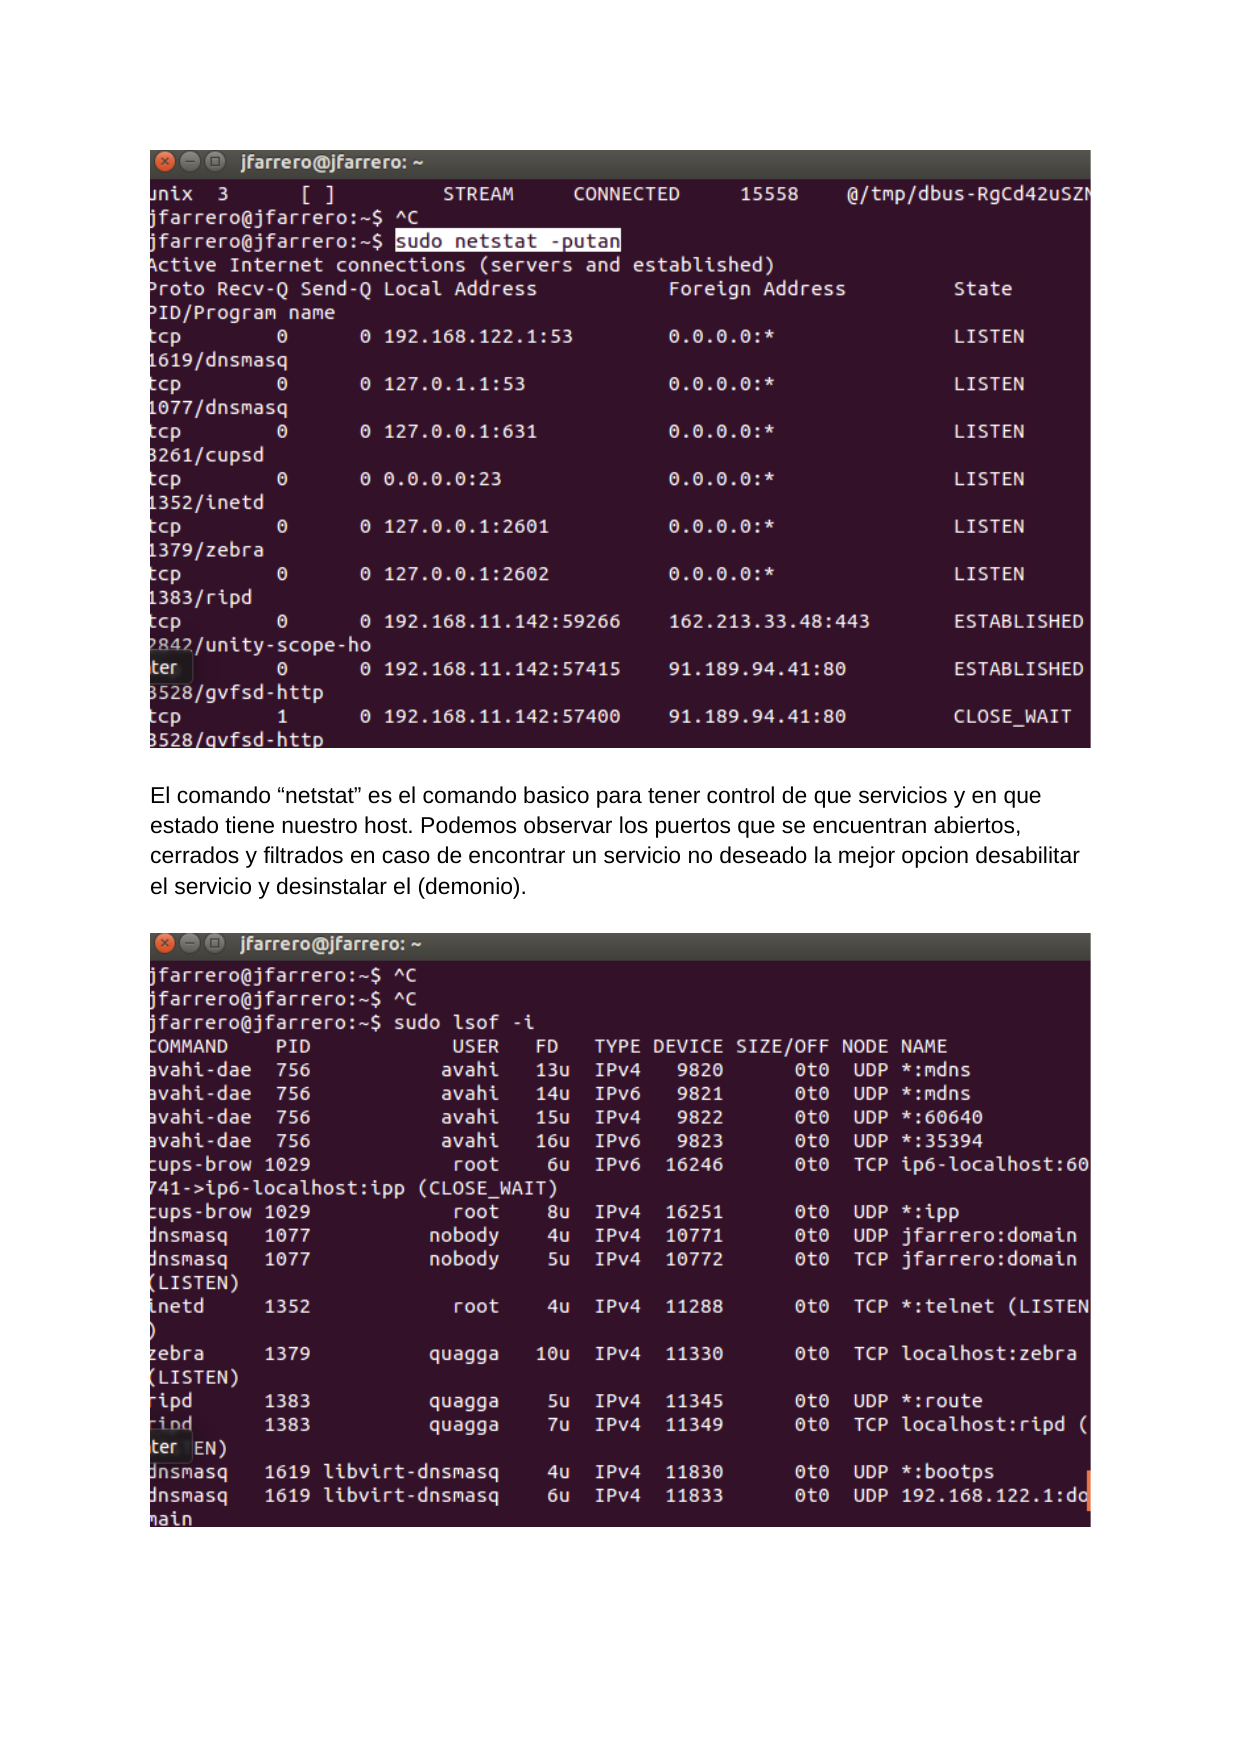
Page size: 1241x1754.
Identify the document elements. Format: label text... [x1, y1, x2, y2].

picture [150, 150, 1091, 748]
text El comando “netstat” es el comando basico para tener control de que servicios y en que estado tiene nuestro host. Podemos observar los puertos que se encuentran abiertos, cerrados y filtrados en caso de encontrar un servicio no deseado la mejor opcion desabilitar el servicio y desinstalar el (demonio). [150, 782, 1090, 899]
picture [150, 933, 1091, 1527]
